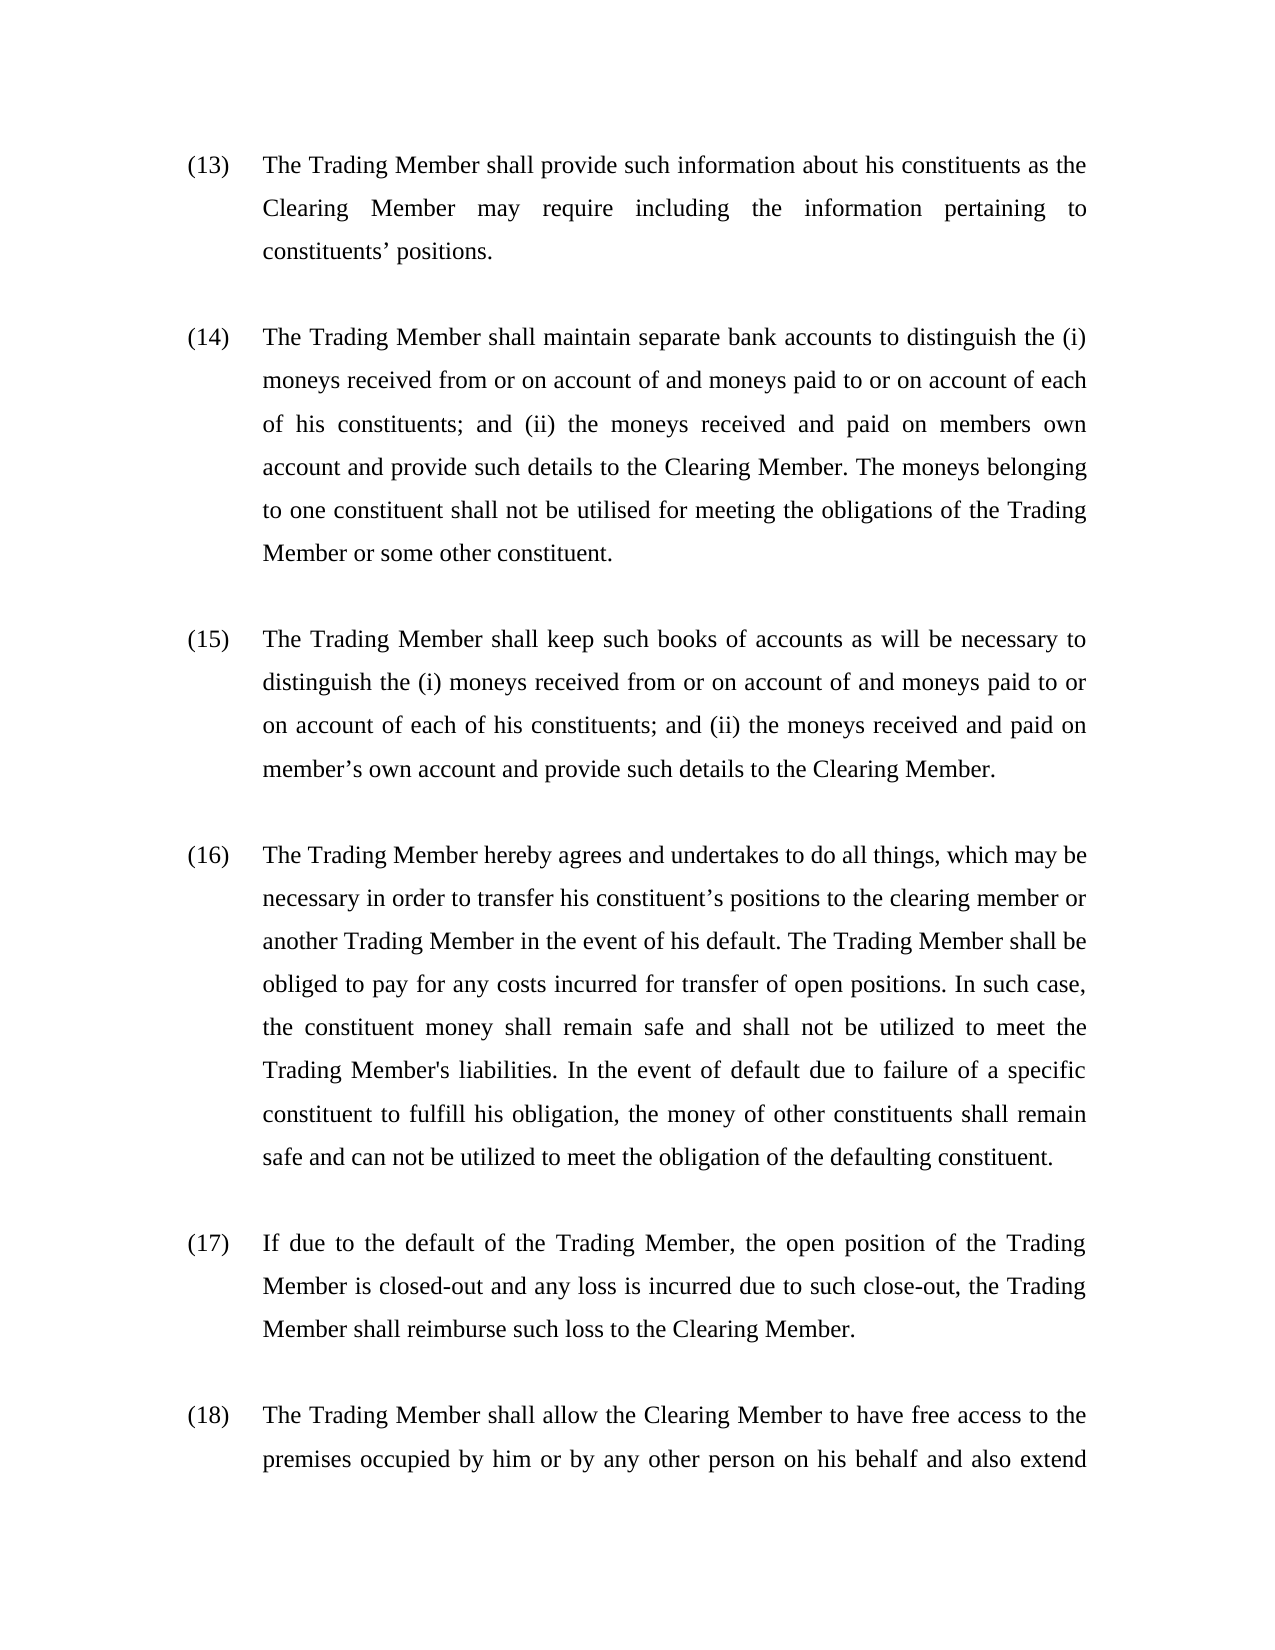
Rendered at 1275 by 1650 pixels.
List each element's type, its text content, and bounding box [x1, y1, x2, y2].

list If due to the default of the Trading Member, the open position of the Trading Member is closed-out and any loss is incurred due to such close-out, the Trading Member shall reimburse such loss to the Clearing Member. [187, 1228, 1087, 1343]
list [187, 1401, 1087, 1472]
list The Trading Member hereby agrees and undertakes to do all things, which may be necessary in order to transfer his constituent’s positions to the clearing member or another Trading Member in the event of his default. The Trading Member shall be obliged to pay for any costs incurred for transfer of open positions. In such case, the constituent money shall remain safe and shall not be utilized to meet the Trading Member's liabilities. In the event of default due to failure of a specific constituent to fulfill his obligation, the money of other constituents shall remain safe and can not be utilized to meet the obligation of the defaulting constituent. [187, 840, 1087, 1171]
list The Trading Member shall provide such information about his constituents as the Clearing Member may require including the information pertaining to constituents’ positions. [187, 150, 1087, 265]
list The Trading Member shall keep such books of accounts as will be necessary to distinguish the (i) moneys received from or on account of and moneys paid to or on account of each of his constituents; and (ii) the moneys received and paid on member’s own account and provide such details to the Clearing Member. [187, 624, 1087, 782]
list The Trading Member shall maintain separate bank accounts to distinguish the (i) moneys received from or on account of and moneys paid to or on account of each of his constituents; and (ii) the moneys received and paid on members own account and provide such details to the Clearing Member. The moneys belonging to one constituent shall not be utilised for meeting the obligations of the Trading Member or some other constituent. [187, 322, 1087, 567]
